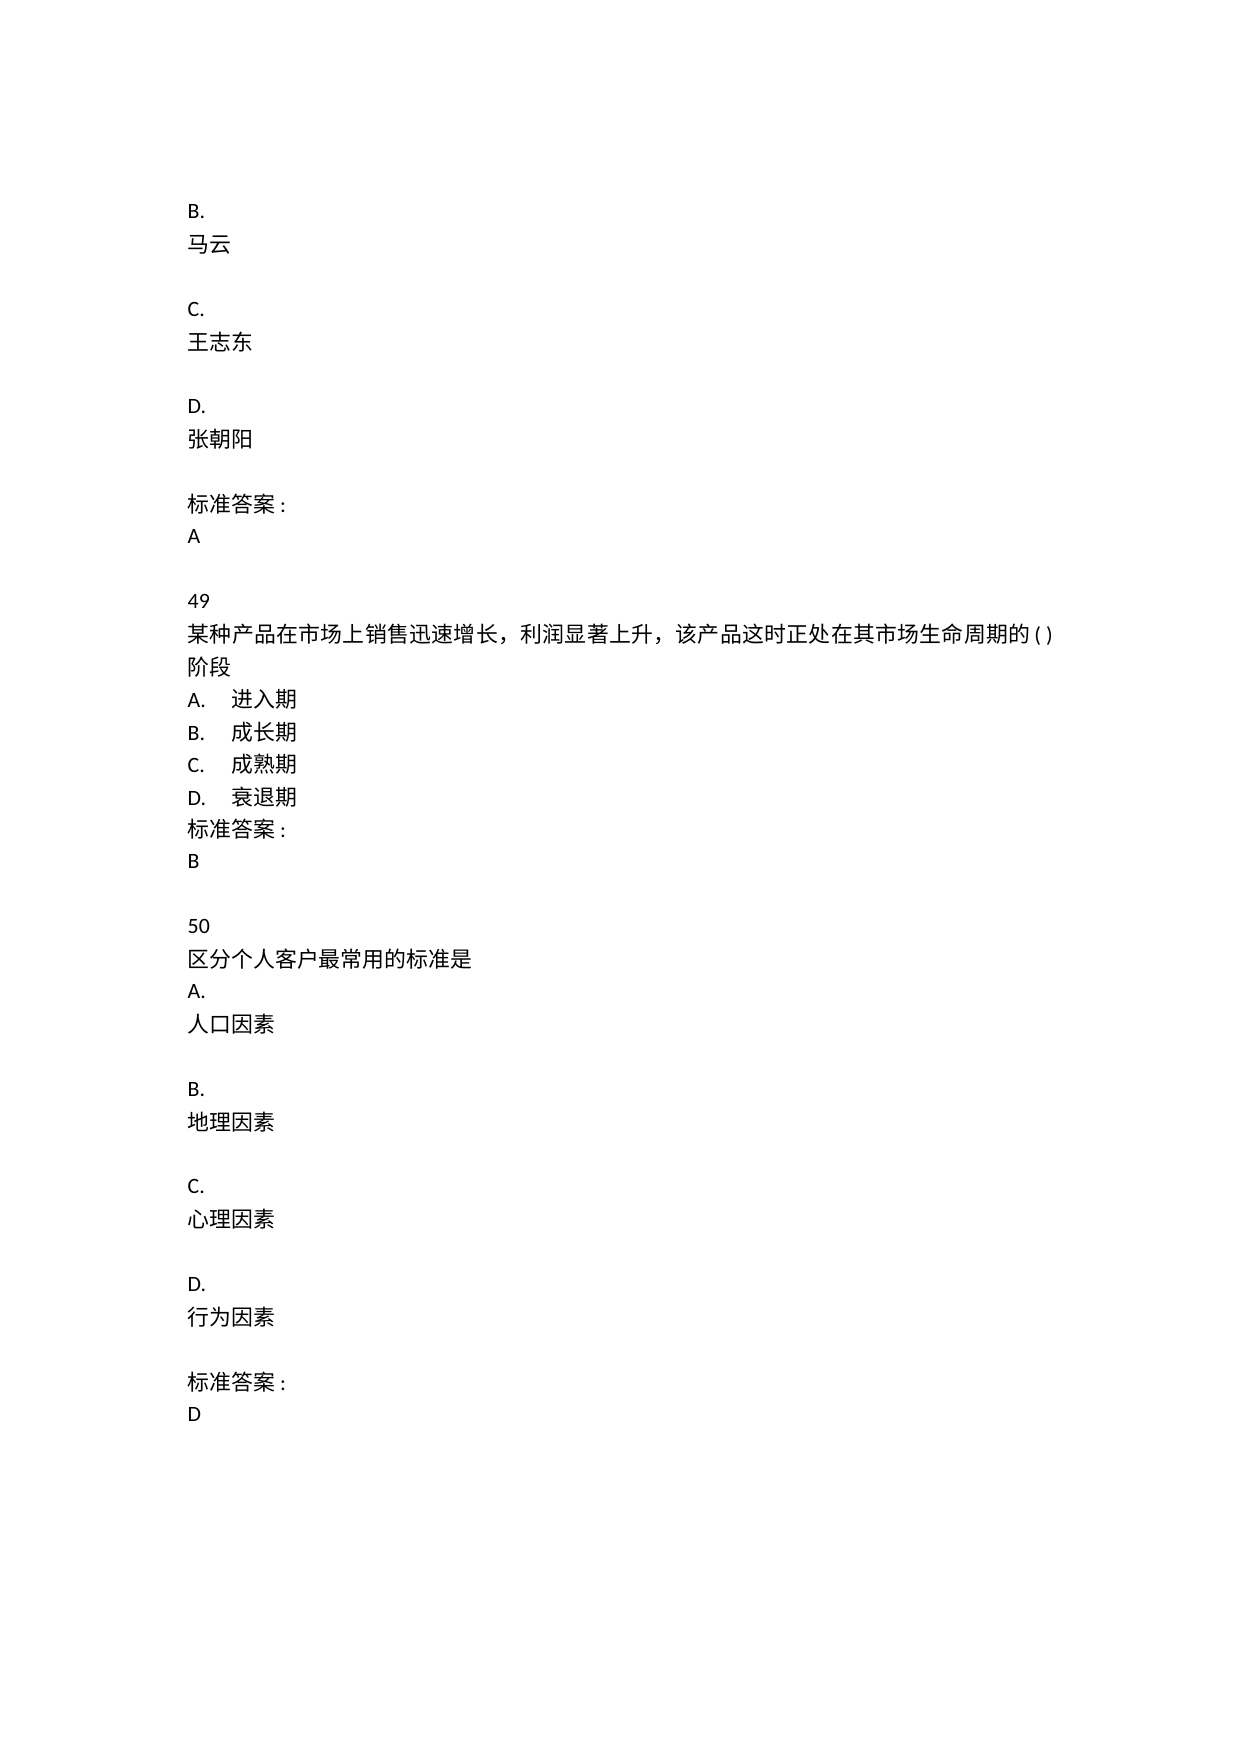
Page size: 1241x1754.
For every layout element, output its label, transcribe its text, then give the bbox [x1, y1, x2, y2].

text B. 成长期 [187, 714, 1053, 747]
text 人口因素 [187, 1007, 1053, 1039]
text C. [187, 1169, 1053, 1202]
text 地理因素 [187, 1104, 1053, 1137]
text 王志东 [187, 324, 1053, 357]
text 50 [187, 909, 1053, 942]
text 马云 [187, 227, 1053, 259]
text 标准答案 : [187, 812, 1053, 844]
text B [187, 844, 1053, 877]
text D. [187, 389, 1053, 422]
text 心理因素 [187, 1202, 1053, 1234]
text B. [187, 1072, 1053, 1104]
text 标准答案 : [187, 487, 1053, 519]
text 标准答案 : [187, 1364, 1053, 1397]
text D. 衰退期 [187, 779, 1053, 812]
text B. [187, 194, 1053, 227]
text 某种产品在市场上销售迅速增长，利润显著上升，该产品这时正处在其市场生命周期的( )阶段 [187, 617, 1053, 682]
text D [187, 1397, 1053, 1429]
text 行为因素 [187, 1299, 1053, 1332]
text 区分个人客户最常用的标准是 [187, 942, 1053, 974]
text C. 成熟期 [187, 747, 1053, 779]
text A. [187, 974, 1053, 1007]
text 49 [187, 584, 1053, 617]
text 张朝阳 [187, 422, 1053, 454]
text A. 进入期 [187, 682, 1053, 714]
text A [187, 519, 1053, 552]
text D. [187, 1267, 1053, 1299]
text C. [187, 292, 1053, 324]
